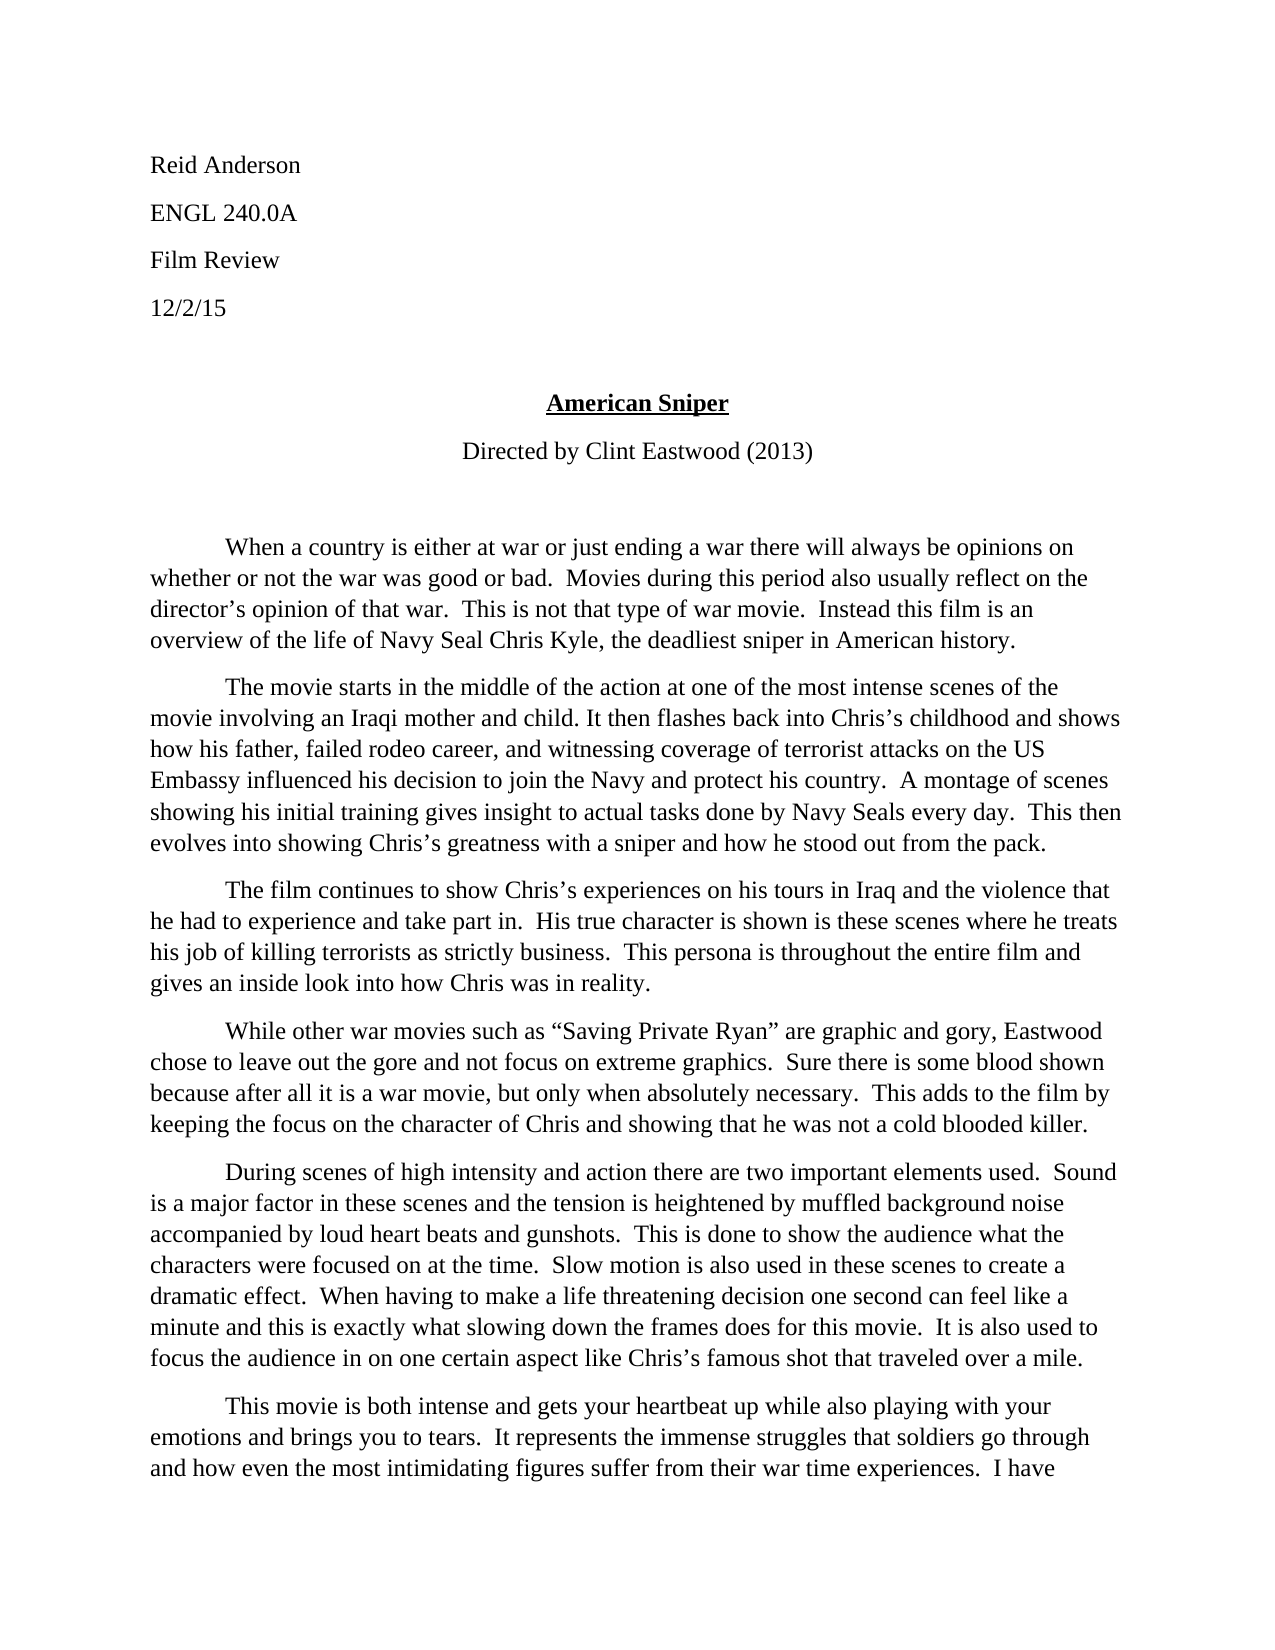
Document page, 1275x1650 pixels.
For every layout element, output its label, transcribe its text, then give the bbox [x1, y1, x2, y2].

text Directed by Clint Eastwood (2013) [150, 436, 1125, 465]
text ENGL 240.0A [150, 198, 1125, 226]
text While other war movies such as “Saving Private Ryan” are graphic and gory, Eastwood chose to leave out the gore and not focus on extreme graphics. Sure there is some blood shown because after all it is a war movie, but only when absolutely necessary. This adds to the film by keeping the focus on the character of Chris and showing that he was not a cold blooded killer. [150, 1016, 1125, 1138]
text The film continues to show Chris’s experiences on his tours in Iraq and the violence that he had to experience and take part in. His true character is shown is these scenes where he treats his job of killing terrorists as strictly business. This persona is throughout the entire film and gives an inside look into how Chris was in reality. [150, 875, 1125, 997]
text When a country is either at war or just ending a war there will always be opinions on whether or not the war was good or bad. Movies during this period also usually reflect on the director’s opinion of that war. This is not that type of war movie. Instead this film is an overview of the life of Navy Seal Chris Kyle, the deadliest sniper in American history. [150, 532, 1125, 653]
text The movie starts in the middle of the action at one of the most intense scenes of the movie involving an Iraqi mother and child. It then flashes back into Chris’s childhood and shows how his father, failed rodeo career, and witnessing coverage of terrorist attacks on the US Embassy influenced his decision to join the Navy and protect his country. A montage of scenes showing his initial training gives insight to actual tasks done by Navy Seals every day. This then evolves into showing Chris’s greatness with a sniper and how he stood out from the pack. [150, 672, 1125, 856]
text American Sniper [150, 388, 1125, 417]
text Film Review [150, 245, 1125, 274]
text 12/2/15 [150, 293, 1125, 322]
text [150, 1391, 1125, 1482]
text Reid Anderson [150, 150, 1125, 179]
text During scenes of high intensity and action there are two important elements used. Sound is a major factor in these scenes and the tension is heightened by muffled background noise accompanied by loud heart beats and gunshots. This is done to show the audience what the characters were focused on at the time. Slow motion is also used in these scenes to create a dramatic effect. When having to make a life threatening decision one second can feel like a minute and this is exactly what slowing down the frames does for this movie. It is also used to focus the audience in on one certain aspect like Chris’s famous shot that traveled over a mile. [150, 1157, 1125, 1372]
